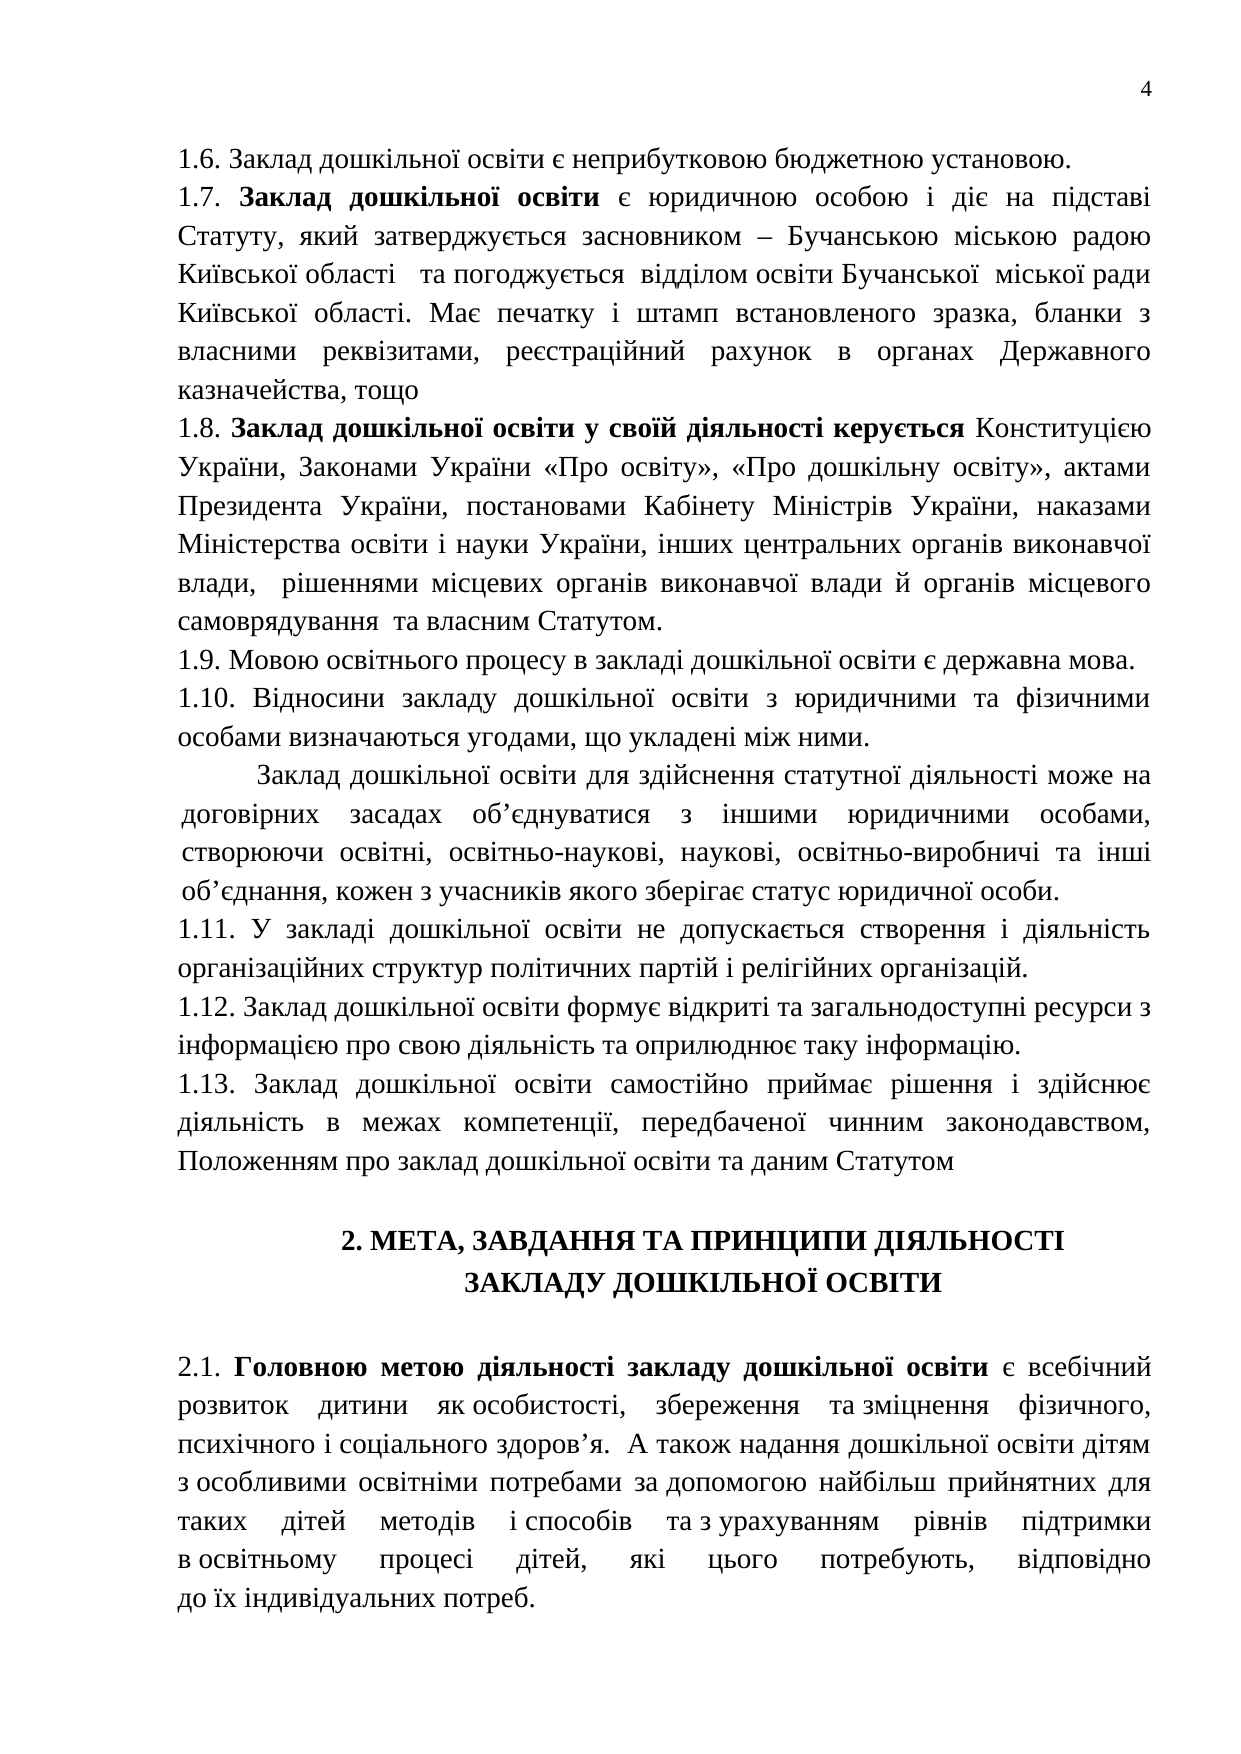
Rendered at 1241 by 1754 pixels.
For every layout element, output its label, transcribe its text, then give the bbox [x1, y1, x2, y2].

text 1.11. У закладі дошкільної освіти не допускається створення і діяльність організаційних структур політичних партій і релігійних організацій. [177, 912, 1152, 984]
text 1.7. Заклад дошкільної освіти є юридичною особою і діє на підставі Статуту, який затверджується засновником – Бучанською міською радою Київської області та погоджується відділом освіти Бучанської міської ради Київської області. Має печатку і штамп встановленого зразка, бланки з власними реквізитами, реєстраційний рахунок в органах Державного казначейства, тощо [177, 179, 1152, 406]
text 2. МЕТА, ЗАВДАННЯ ТА ПРИНЦИПИ ДІЯЛЬНОСТІ [181, 1223, 1152, 1257]
text ЗАКЛАДУ ДОШКІЛЬНОЇ ОСВІТИ [181, 1265, 1152, 1299]
text 1.12. Заклад дошкільної освіти формує відкриті та загальнодоступні ресурси з інформацією про свою діяльність та оприлюднює таку інформацію. [177, 989, 1152, 1061]
text 1.9. Мовою освітнього процесу в закладі дошкільної освіти є державна мова. [177, 642, 1152, 675]
text 1.6. Заклад дошкільної освіти є неприбутковою бюджетною установою. [177, 141, 1152, 174]
text Заклад дошкільної освіти для здійснення статутної діяльності може на договірних засадах об’єднуватися з іншими юридичними особами, створюючи освітні, освітньо-наукові, наукові, освітньо-виробничі та інші об’єднання, кожен з учасників якого зберігає статус юридичної особи. [181, 757, 1152, 796]
text 1.8. Заклад дошкільної освіти у своїй діяльності керується Конституцією України, Законами України «Про освіту», «Про дошкільну освіту», актами Президента України, постановами Кабінету Міністрів України, наказами Міністерства освіти і науки України, інших центральних органів виконавчої влади, рішеннями місцевих органів виконавчої влади й органів місцевого самоврядування та власним Статутом. [177, 411, 1152, 637]
text 1.13. Заклад дошкільної освіти самостійно приймає рішення і здійснює діяльність в межах компетенції, передбаченої чинним законодавством, Положенням про заклад дошкільної освіти та даним Статутом [177, 1066, 1152, 1176]
text Заклад дошкільної освіти для здійснення статутної діяльності може на договірних засадах об’єднуватися з іншими юридичними особами, створюючи освітні, освітньо-наукові, наукові, освітньо-виробничі та інші об’єднання, кожен з учасників якого зберігає статус юридичної особи. [181, 829, 1152, 907]
text 2.1. Головною метою діяльності закладу дошкільної освіти є всебічний розвиток дитини як особистості, збереження та зміцнення фізичного, психічного і соціального здоров’я. А також надання дошкільної освіти дітям з особливими освітніми потребами за допомогою найбільш прийнятних для таких дітей методів і способів та з урахуванням рівнів підтримки в освітньому процесі дітей, які цього потребують, відповідно до їх індивідуальних потреб. [177, 1349, 1152, 1614]
text 1.10. Відносини закладу дошкільної освіти з юридичними та фізичними особами визначаються угодами, що укладені між ними. [177, 680, 1152, 752]
